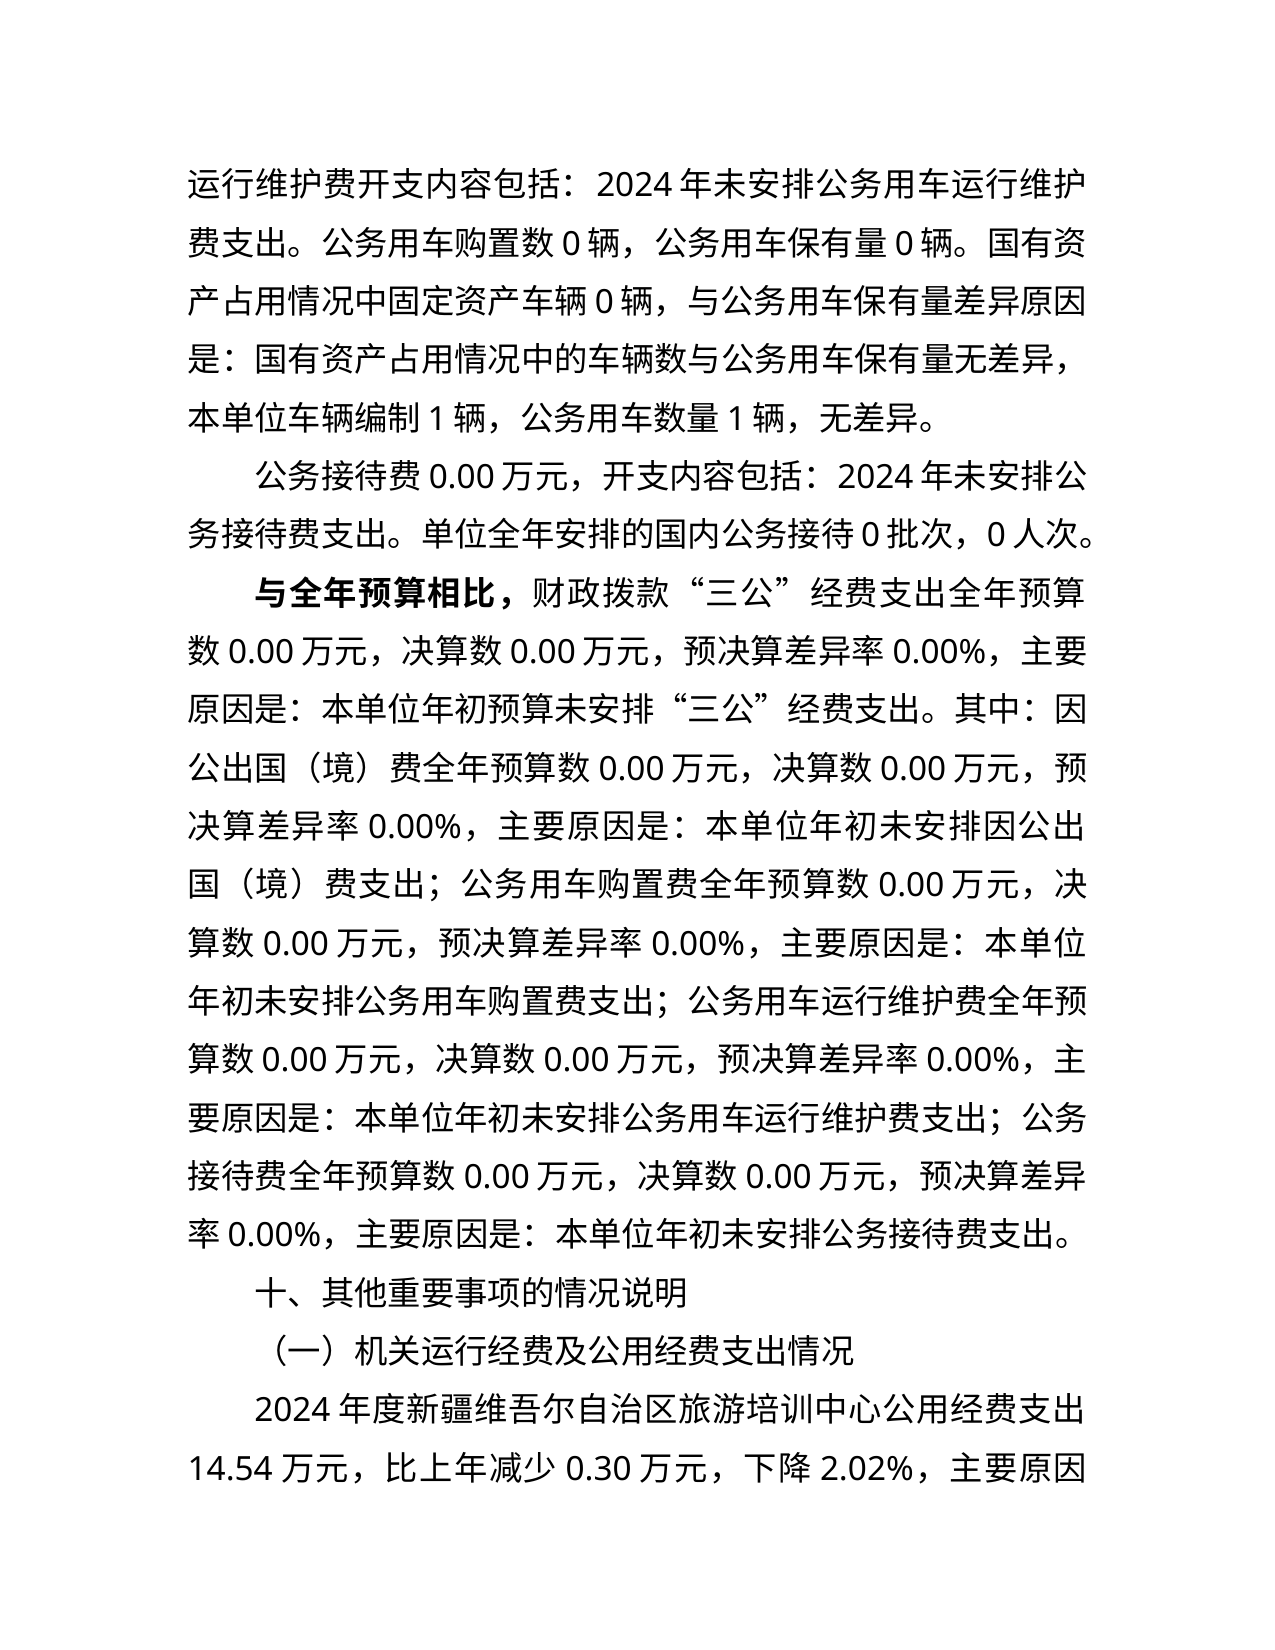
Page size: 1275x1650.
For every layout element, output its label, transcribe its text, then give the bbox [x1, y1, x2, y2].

text 公务接待费0.00万元，开支内容包括：2024年未安排公务接待费支出。单位全年安排的国内公务接待0批次，0人次。 [187, 442, 1087, 558]
text 与全年预算相比，财政拨款“三公”经费支出全年预算数0.00万元，决算数0.00万元，预决算差异率0.00%，主要原因是：本单位年初预算未安排“三公”经费支出。其中：因公出国（境）费全年预算数0.00万元，决算数0.00万元，预决算差异率0.00%，主要原因是：本单位年初未安排因公出国（境）费支出；公务用车购置费全年预算数0.00万元，决算数0.00万元，预决算差异率0.00%，主要原因是：本单位年初未安排公务用车购置费支出；公务用车运行维护费全年预算数0.00万元，决算数0.00万元，预决算差异率0.00%，主要原因是：本单位年初未安排公务用车运行维护费支出；公务接待费全年预算数0.00万元，决算数0.00万元，预决算差异率0.00%，主要原因是：本单位年初未安排公务接待费支出。 [187, 558, 1087, 1258]
text 十、其他重要事项的情况说明 [187, 1258, 1087, 1317]
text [187, 150, 1087, 442]
text （一）机关运行经费及公用经费支出情况 [187, 1317, 1087, 1375]
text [187, 1375, 1087, 1492]
